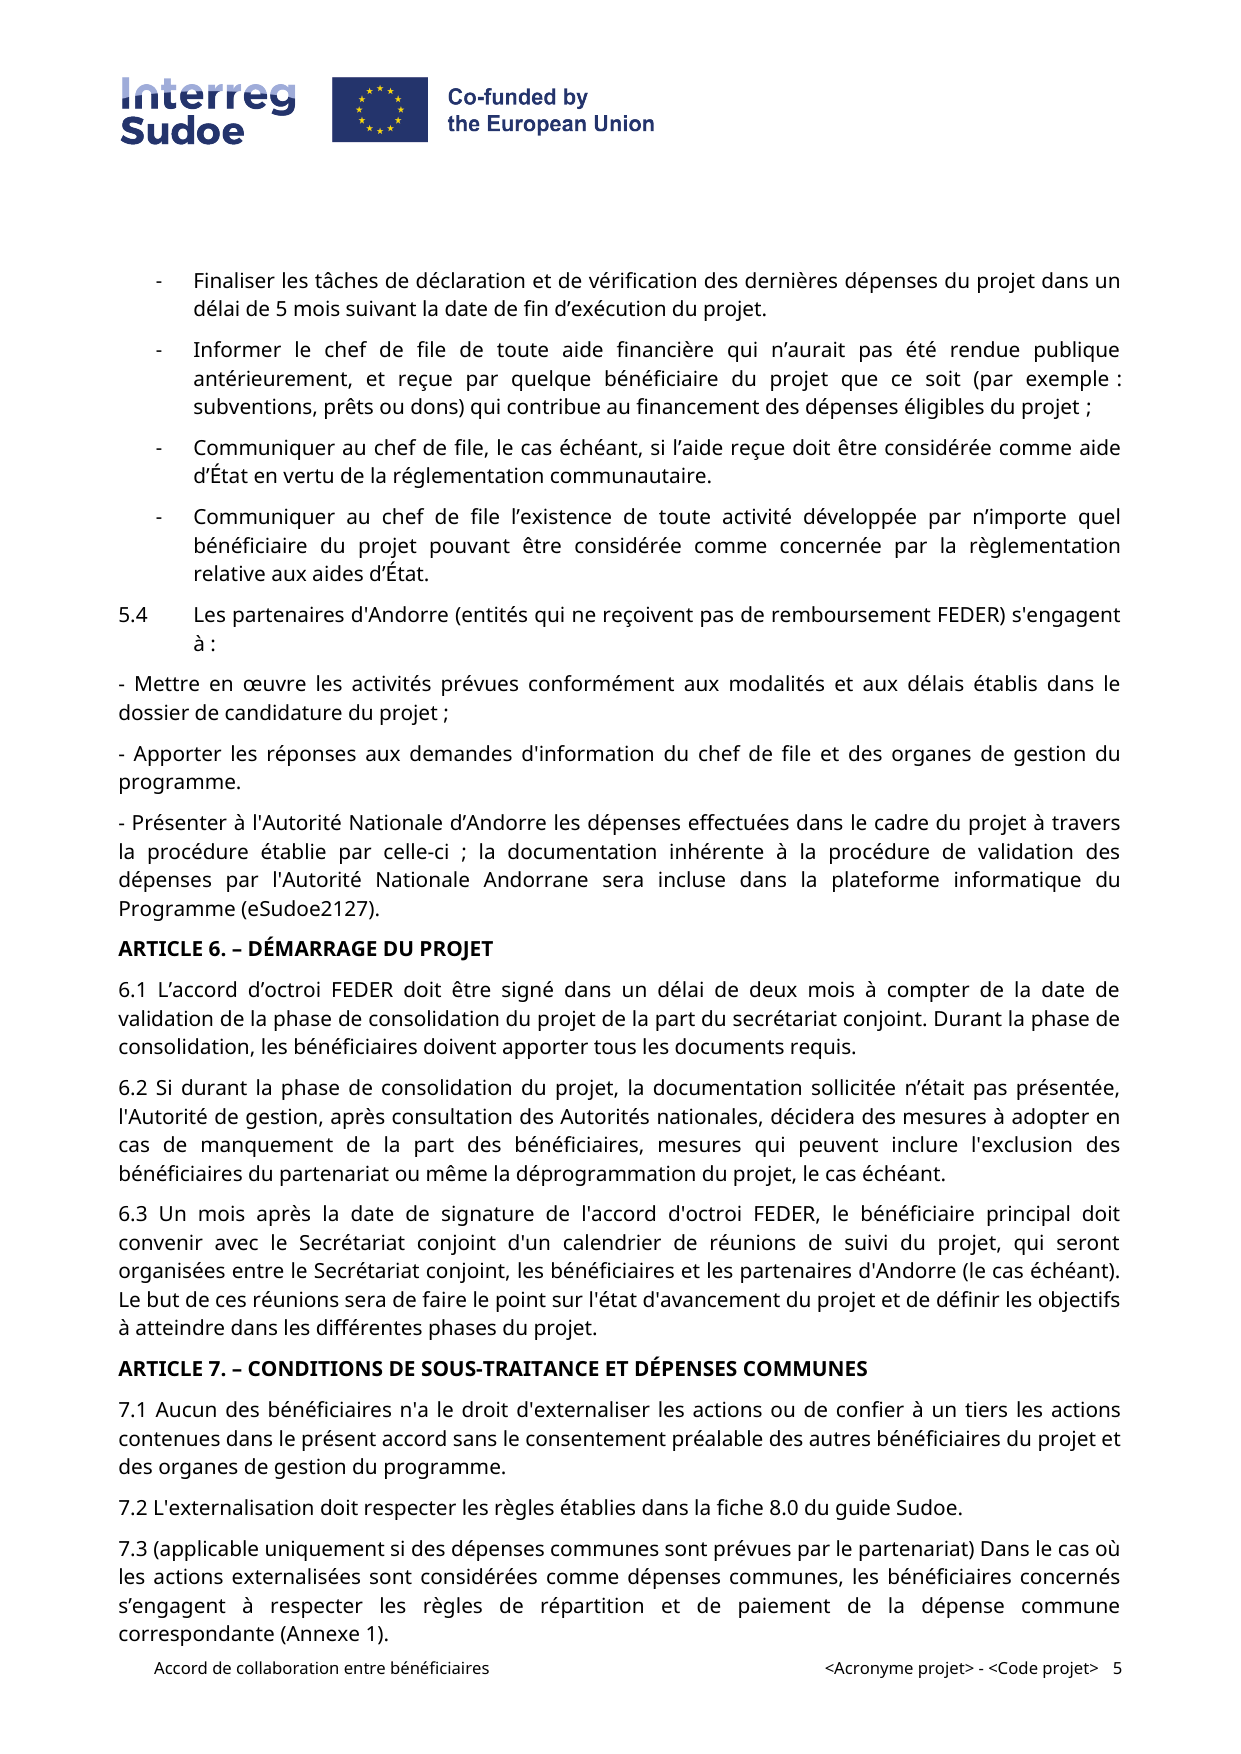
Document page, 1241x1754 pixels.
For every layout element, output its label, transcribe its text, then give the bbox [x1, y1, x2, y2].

text 6.2 Si durant la phase de consolidation du projet, la documentation sollicitée n’était pas présentée, l'Autorité de gestion, après consultation des Autorités nationales, décidera des mesures à adopter en cas de manquement de la part des bénéficiaires, mesures qui peuvent inclure l'exclusion des bénéficiaires du partenariat ou même la déprogrammation du projet, le cas échéant. [118, 1073, 1122, 1187]
text 7.3 (applicable uniquement si des dépenses communes sont prévues par le partenariat) Dans le cas où les actions externalisées sont considérées comme dépenses communes, les bénéficiaires concernés s’engagent à respecter les règles de répartition et de paiement de la dépense commune correspondante (Annexe 1). [118, 1534, 1122, 1648]
text - Apporter les réponses aux demandes d'information du chef de file et des organes de gestion du programme. [118, 739, 1122, 796]
list Communiquer au chef de file, le cas échéant, si l’aide reçue doit être considérée comme aide d’État en vertu de la réglementation communautaire. [156, 433, 1122, 490]
list Finaliser les tâches de déclaration et de vérification des dernières dépenses du projet dans un délai de 5 mois suivant la date de fin d’exécution du projet. [156, 266, 1122, 323]
text - Présenter à l'Autorité Nationale d’Andorre les dépenses effectuées dans le cadre du projet à travers la procédure établie par celle-ci ; la documentation inhérente à la procédure de validation des dépenses par l'Autorité Nationale Andorrane sera incluse dans la plateforme informatique du Programme (eSudoe2127). [118, 808, 1122, 922]
text - Mettre en œuvre les activités prévues conformément aux modalités et aux délais établis dans le dossier de candidature du projet ; [118, 669, 1122, 726]
list Communiquer au chef de file l’existence de toute activité développée par n’importe quel bénéficiaire du projet pouvant être considérée comme concernée par la règlementation relative aux aides d’État. [156, 502, 1122, 588]
text 6.3 Un mois après la date de signature de l'accord d'octroi FEDER, le bénéficiaire principal doit convenir avec le Secrétariat conjoint d'un calendrier de réunions de suivi du projet, qui seront organisées entre le Secrétariat conjoint, les bénéficiaires et les partenaires d'Andorre (le cas échéant). Le but de ces réunions sera de faire le point sur l'état d'avancement du projet et de définir les objectifs à atteindre dans les différentes phases du projet. [118, 1199, 1122, 1342]
text 6.1 L’accord d’octroi FEDER doit être signé dans un délai de deux mois à compter de la date de validation de la phase de consolidation du projet de la part du secrétariat conjoint. Durant la phase de consolidation, les bénéficiaires doivent apporter tous les documents requis. [118, 976, 1122, 1061]
text 7.1 Aucun des bénéficiaires n'a le droit d'externaliser les actions ou de confier à un tiers les actions contenues dans le présent accord sans le consentement préalable des autres bénéficiaires du projet et des organes de gestion du programme. [118, 1395, 1122, 1481]
picture [118, 75, 656, 145]
list Les partenaires d'Andorre (entités qui ne reçoivent pas de remboursement FEDER) s'engagent à : [118, 600, 1122, 657]
text ARTICLE 6. – DÉMARRAGE DU PROJET [118, 934, 1122, 963]
text ARTICLE 7. – CONDITIONS DE SOUS-TRAITANCE ET DÉPENSES COMMUNES [118, 1354, 1122, 1383]
text 7.2 L'externalisation doit respecter les règles établies dans la fiche 8.0 du guide Sudoe. [118, 1493, 1122, 1521]
list Informer le chef de file de toute aide financière qui n’aurait pas été rendue publique antérieurement, et reçue par quelque bénéficiaire du projet que ce soit (par exemple : subventions, prêts ou dons) qui contribue au financement des dépenses éligibles du projet ; [156, 335, 1122, 421]
